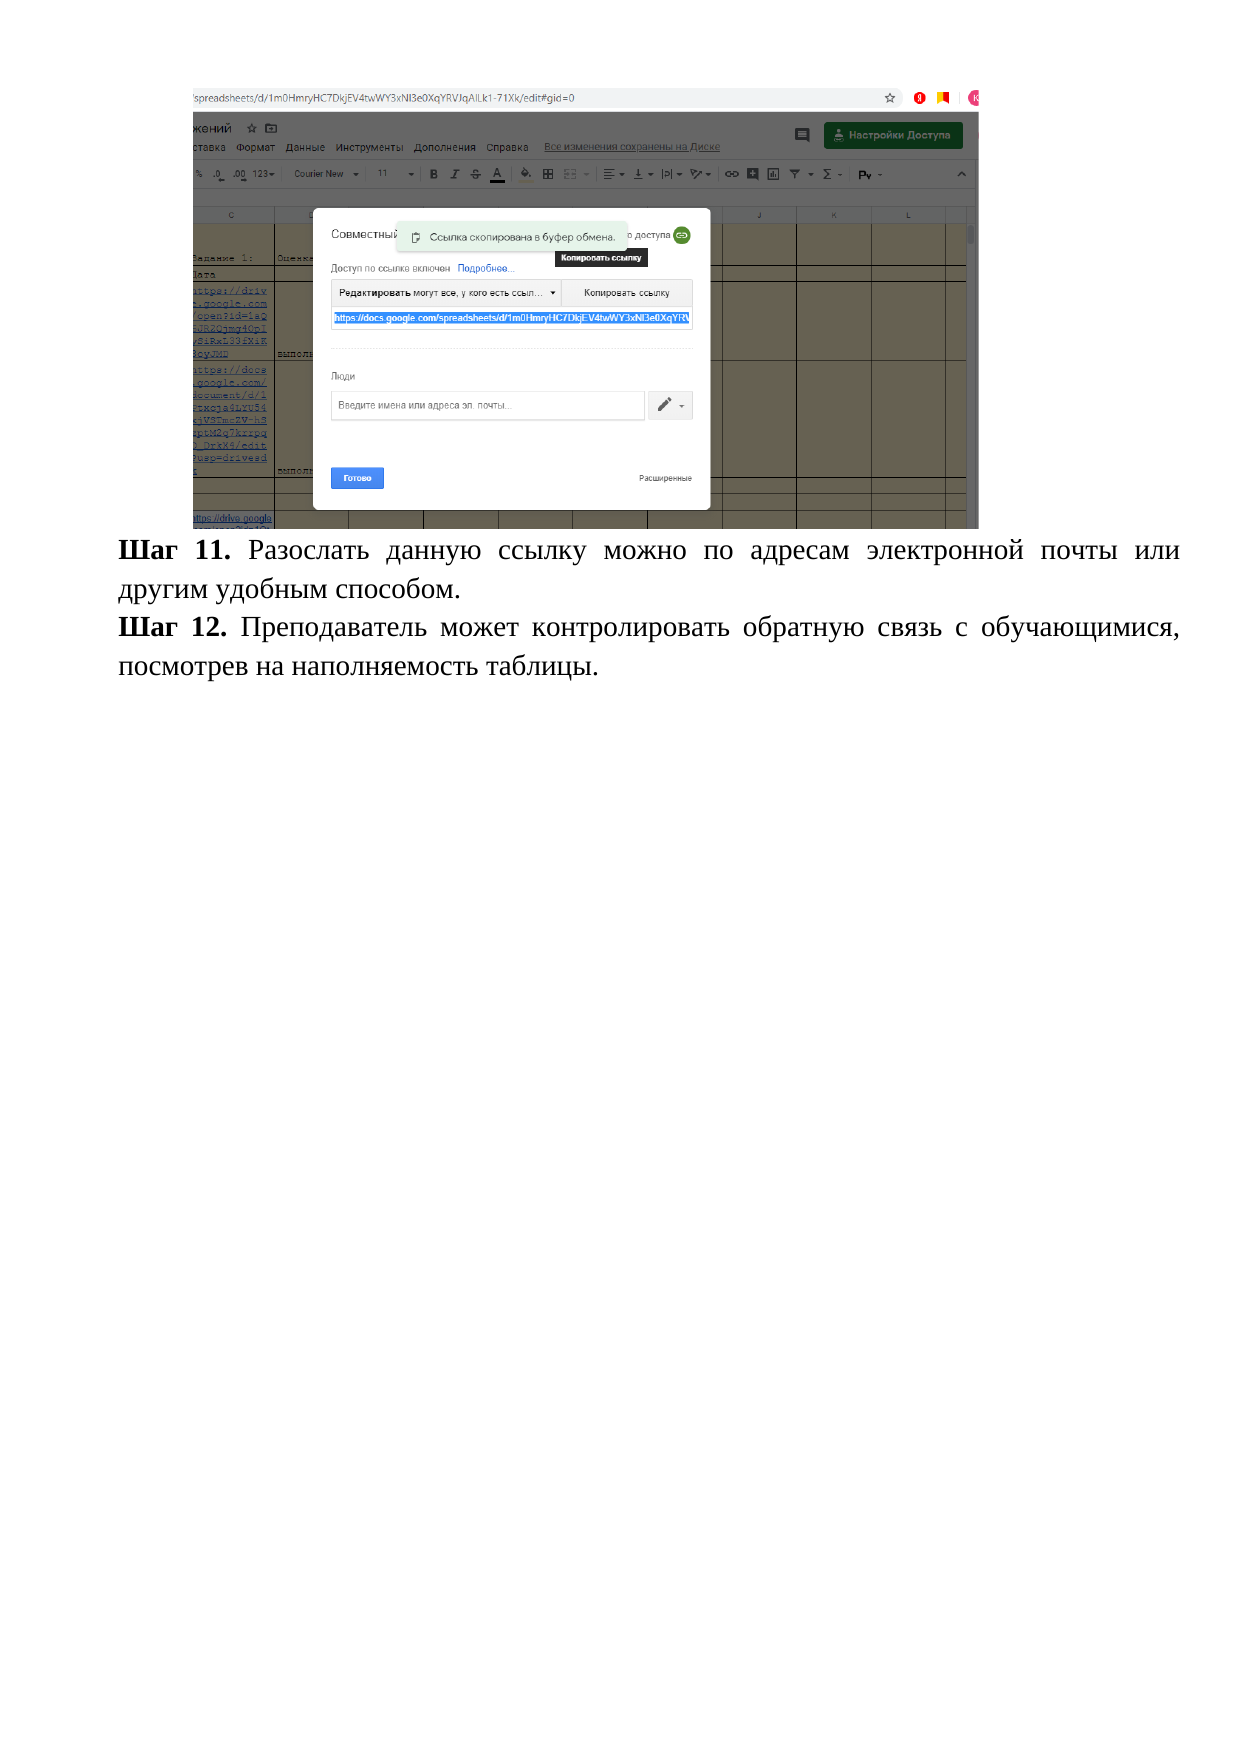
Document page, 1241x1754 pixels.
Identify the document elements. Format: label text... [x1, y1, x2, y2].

list Шаг 12. Преподаватель может контролировать обратную связь с обучающимися, посмотрев на наполняемость таблицы. [118, 609, 1181, 682]
picture [193, 88, 979, 529]
list Шаг 11. Разослать данную ссылку можно по адресам электронной почты или другим удобным способом. [118, 532, 1181, 604]
